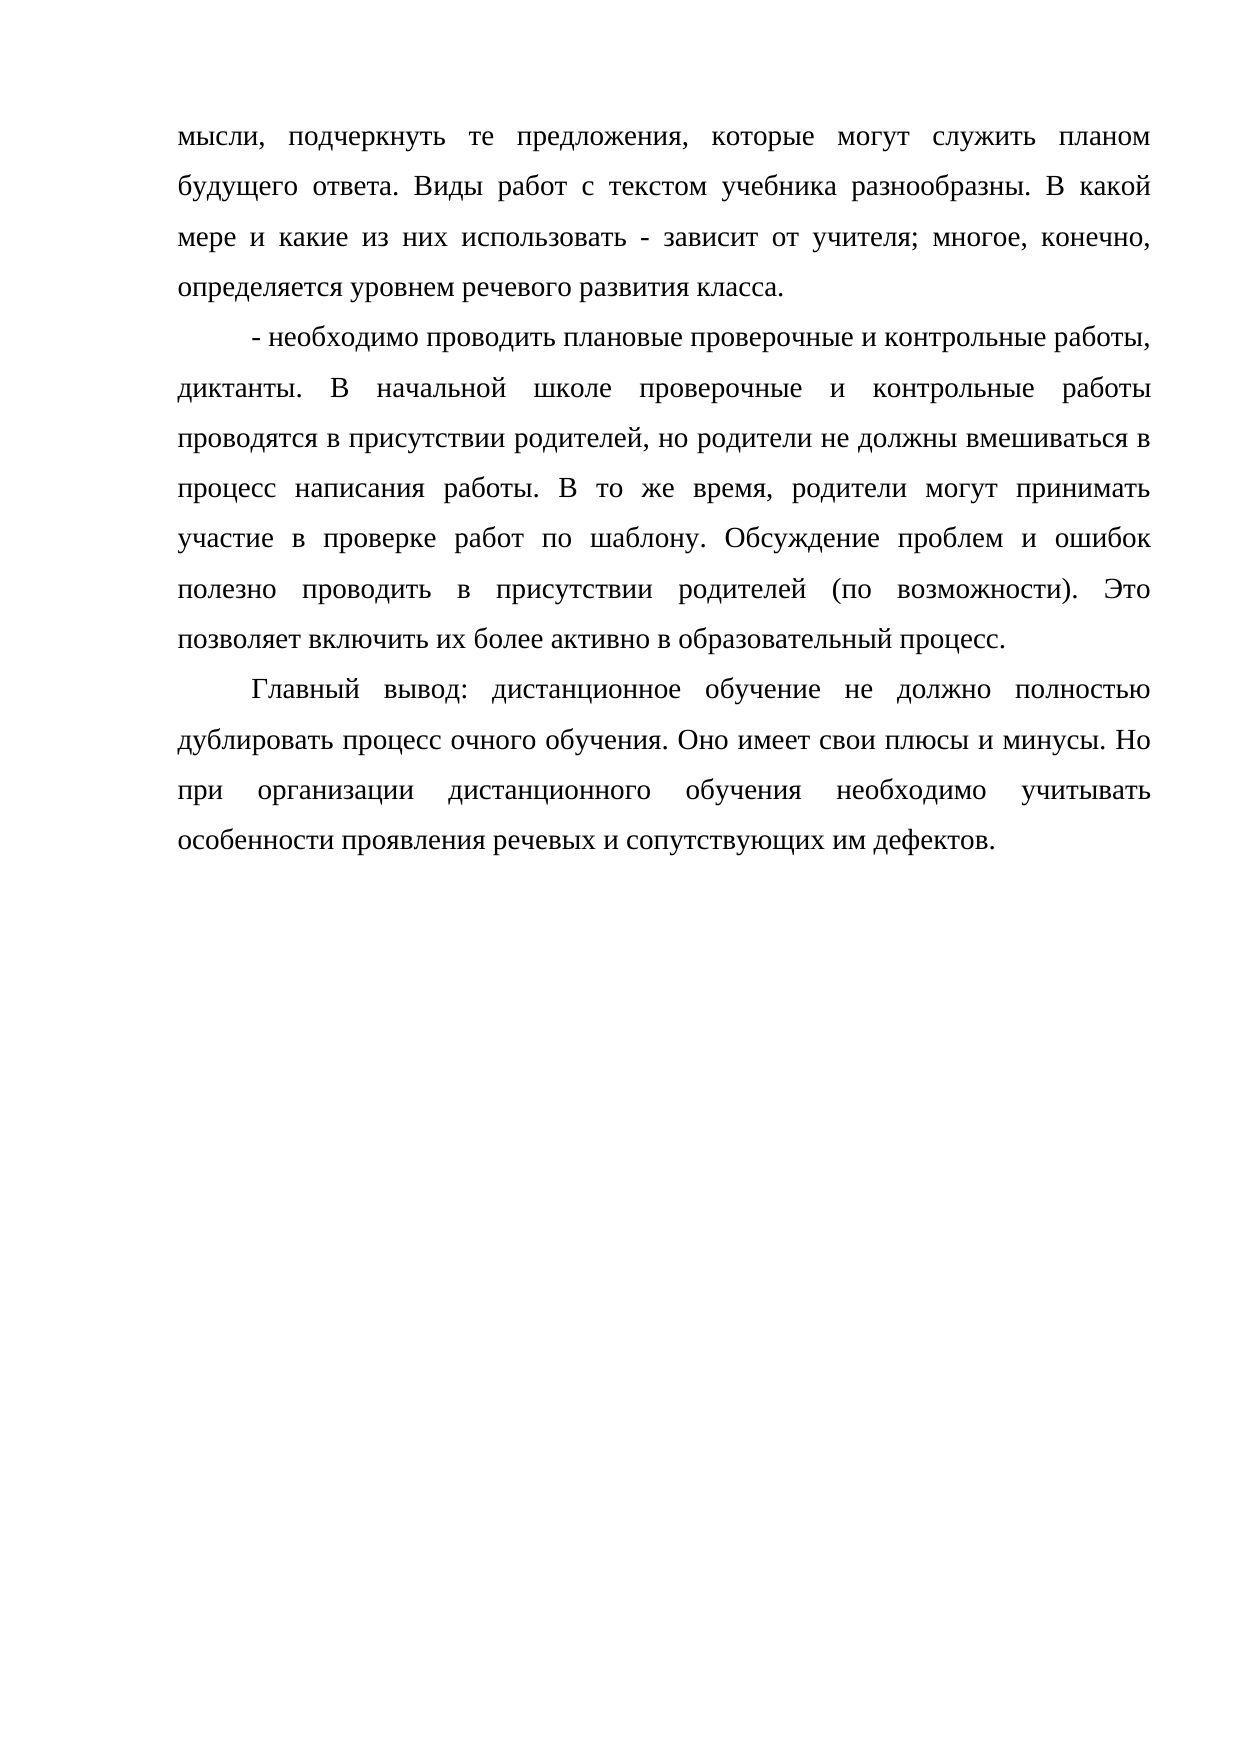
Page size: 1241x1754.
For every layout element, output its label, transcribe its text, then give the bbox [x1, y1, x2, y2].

text Главный вывод: дистанционное обучение не должно полностью дублировать процесс очного обучения. Оно имеет свои плюсы и минусы. Но при организации дистанционного обучения необходимо учитывать особенности проявления речевых и сопутствующих им дефектов. [177, 672, 1152, 856]
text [177, 118, 1152, 303]
text - необходимо проводить плановые проверочные и контрольные работы, диктанты. В начальной школе проверочные и контрольные работы проводятся в присутствии родителей, но родители не должны вмешиваться в процесс написания работы. В то же время, родители могут принимать участие в проверке работ по шаблону. Обсуждение проблем и ошибок полезно проводить в присутствии родителей (по возможности). Это позволяет включить их более активно в образовательный процесс. [177, 319, 1152, 655]
